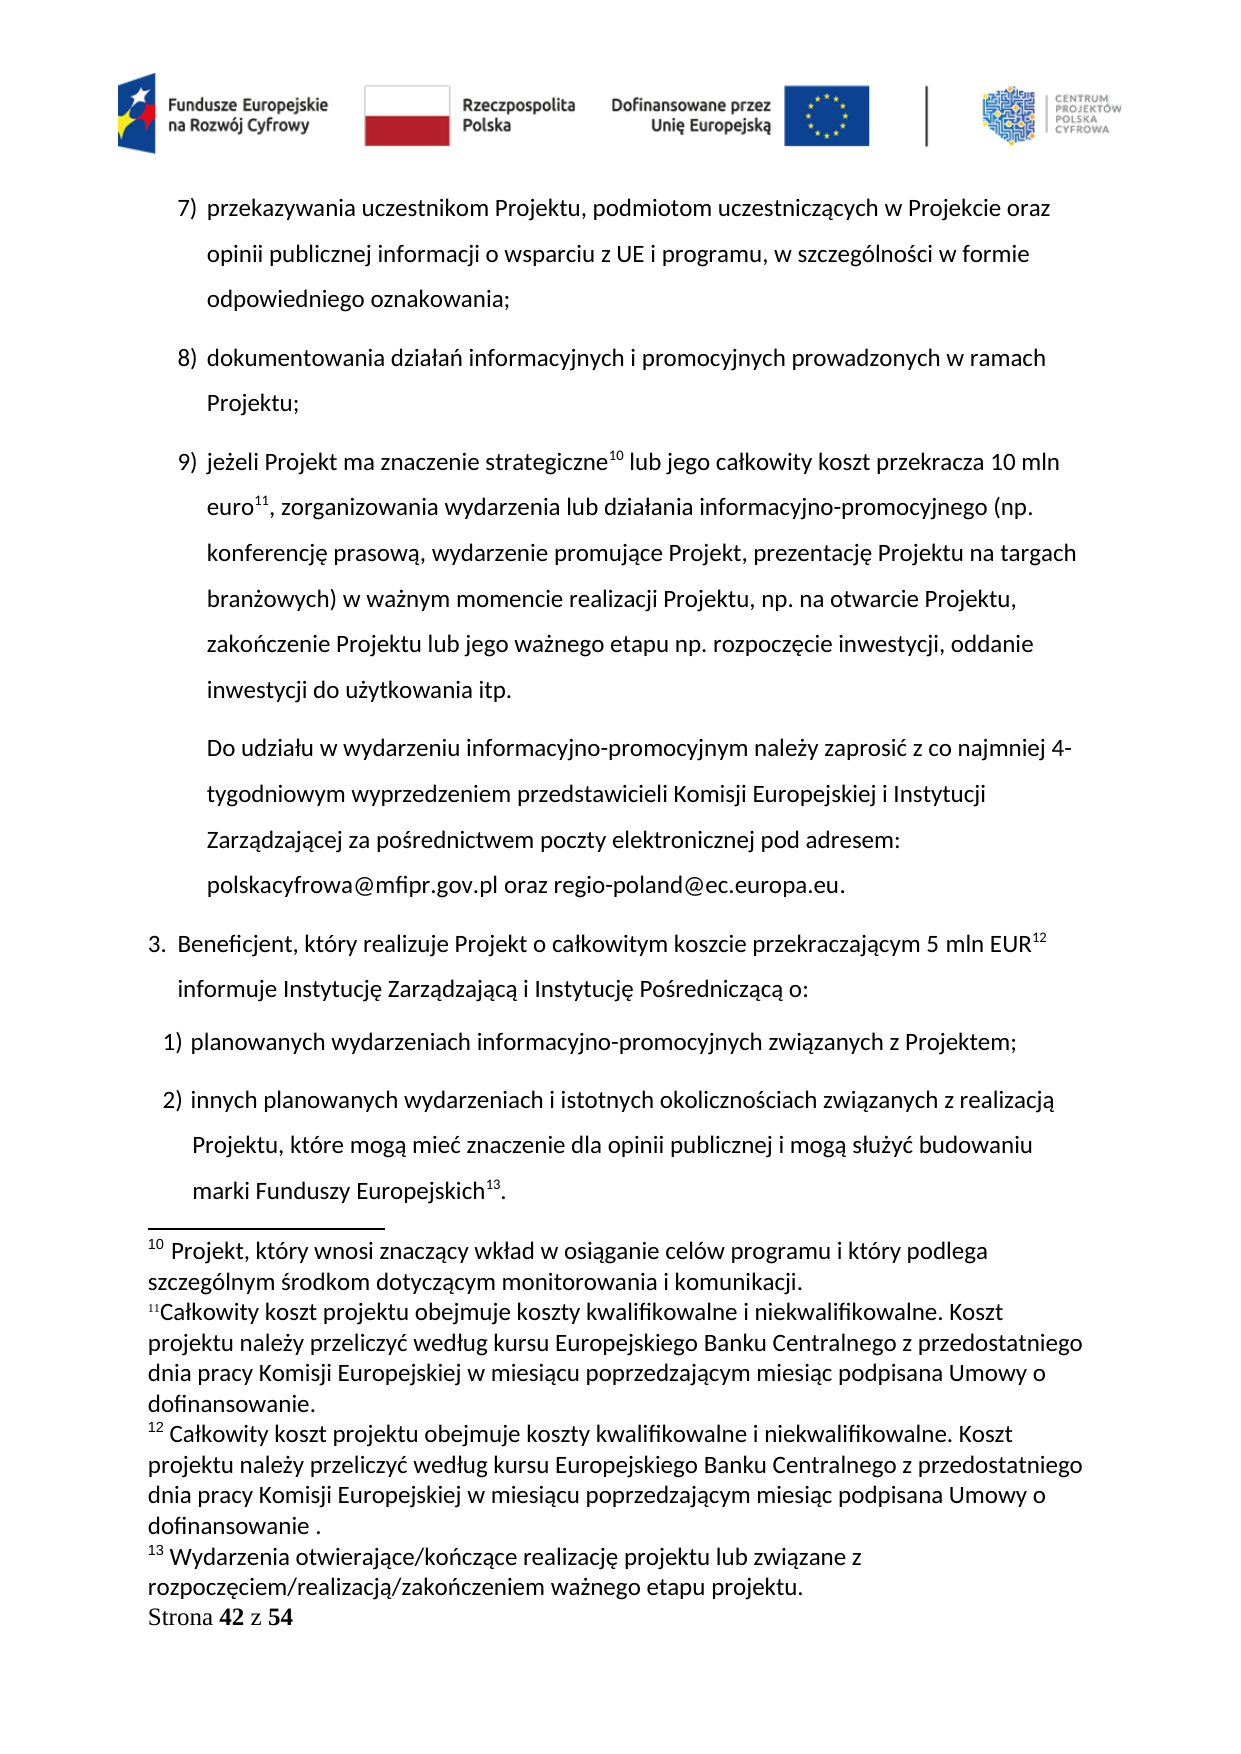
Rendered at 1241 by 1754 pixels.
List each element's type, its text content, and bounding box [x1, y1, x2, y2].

list innych planowanych wydarzeniach i istotnych okolicznościach związanych z realizacją Projektu, które mogą mieć znaczenie dla opinii publicznej i mogą służyć budowaniu marki Funduszy Europejskich. [162, 1084, 1093, 1206]
list przekazywania uczestnikom Projektu, podmiotom uczestniczących w Projekcie oraz opinii publicznej informacji o wsparciu z UE i programu, w szczególności w formie odpowiedniego oznakowania; [177, 192, 1093, 314]
list jeżeli Projekt ma znaczenie strategiczne lub jego całkowity koszt przekracza 10 mln euro, zorganizowania wydarzenia lub działania informacyjno-promocyjnego (np. konferencję prasową, wydarzenie promujące Projekt, prezentację Projektu na targach branżowych) w ważnym momencie realizacji Projektu, np. na otwarcie Projektu, zakończenie Projektu lub jego ważnego etapu np. rozpoczęcie inwestycji, oddanie inwestycji do użytkowania itp. [177, 446, 1093, 705]
list planowanych wydarzeniach informacyjno-promocyjnych związanych z Projektem; [162, 1026, 1093, 1056]
list dokumentowania działań informacyjnych i promocyjnych prowadzonych w ramach Projektu; [177, 342, 1093, 418]
list Do udziału w wydarzeniu informacyjno-promocyjnym należy zaprosić z co najmniej 4-tygodniowym wyprzedzeniem przedstawicieli Komisji Europejskiej i Instytucji Zarządzającej za pośrednictwem poczty elektronicznej pod adresem: polskacyfrowa@mfipr.gov.pl oraz regio-poland@ec.europa.eu. [207, 732, 1093, 900]
list Beneficjent, który realizuje Projekt o całkowitym koszcie przekraczającym 5 mln EUR informuje Instytucję Zarządzającą i Instytucję Pośredniczącą o: [148, 928, 1093, 1004]
picture [118, 73, 1122, 154]
